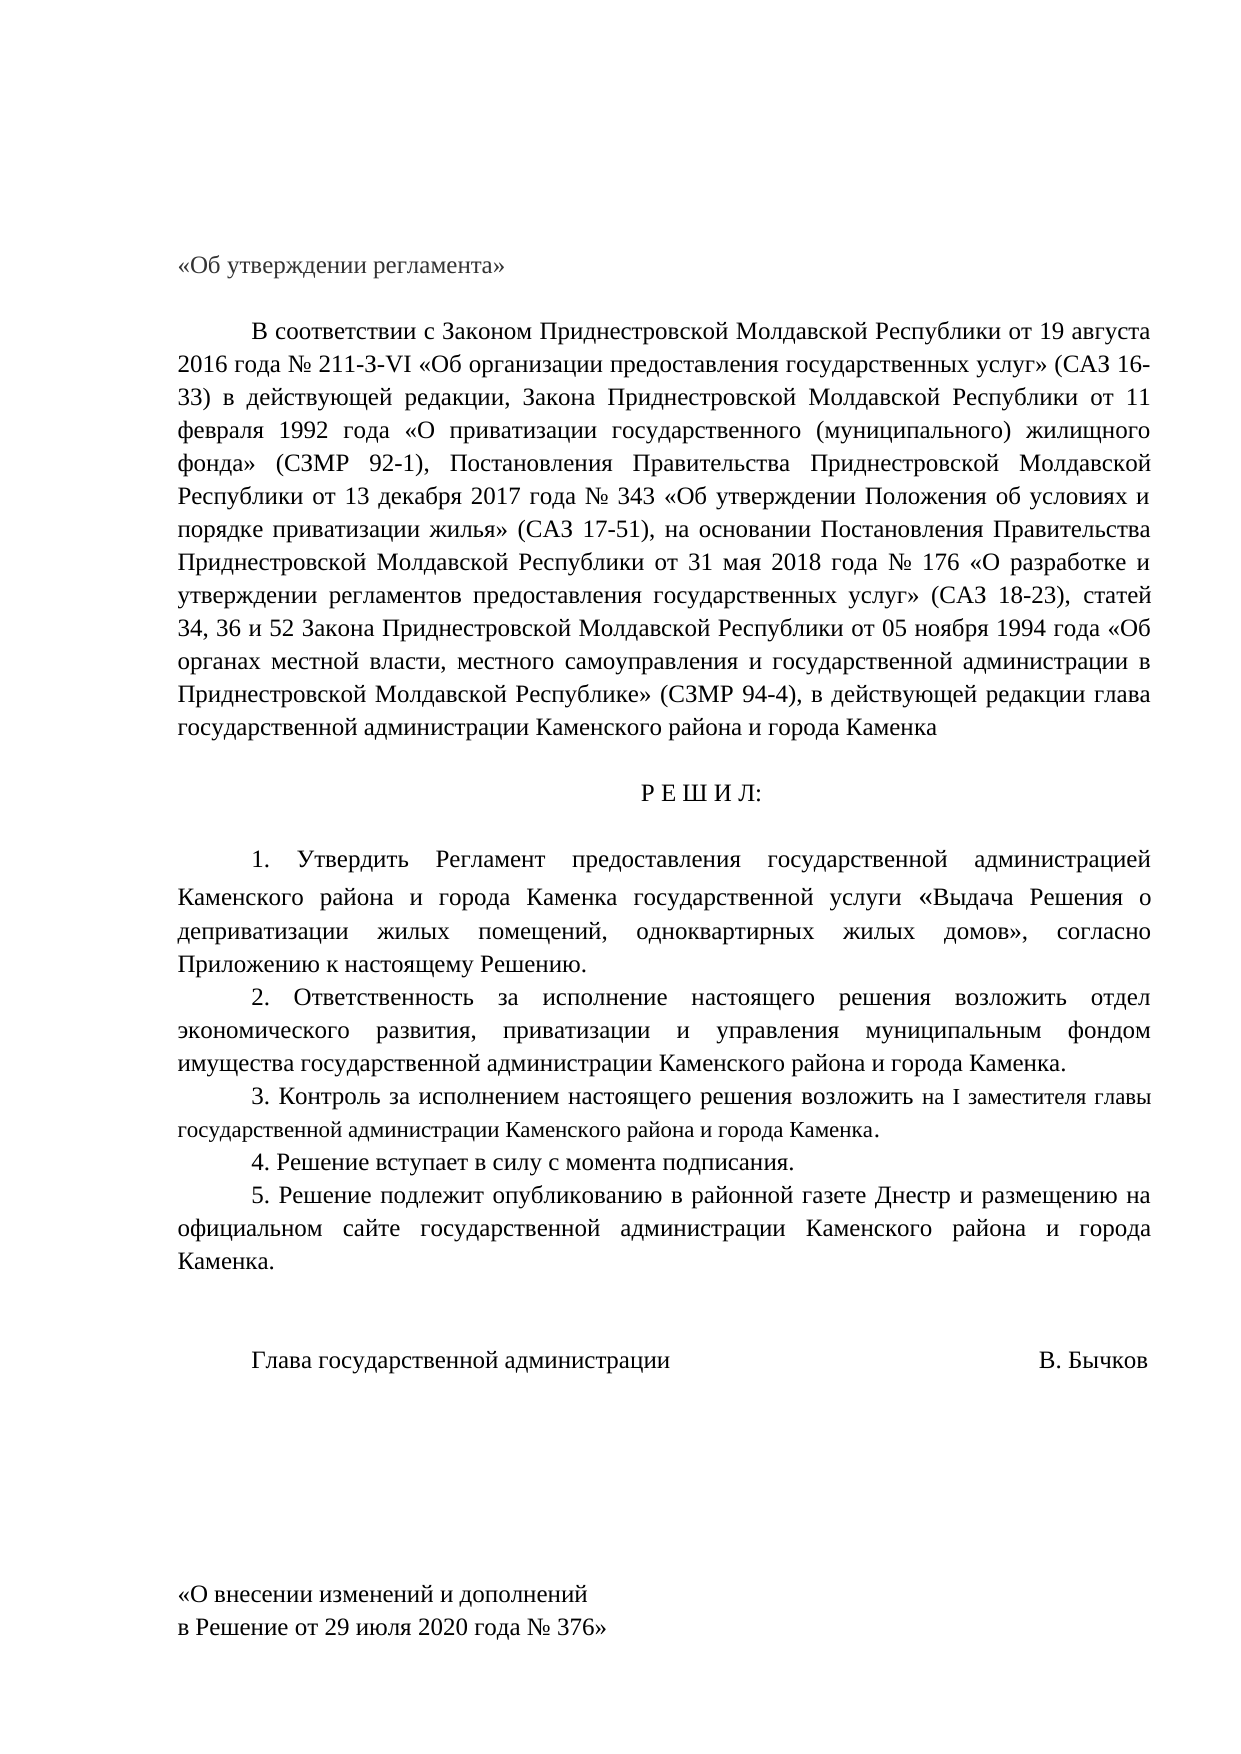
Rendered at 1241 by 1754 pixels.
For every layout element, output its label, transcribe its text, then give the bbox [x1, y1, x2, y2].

text Глава государственной администрации В. Бычков [177, 1345, 1152, 1374]
text 1. Утвердить Регламент предоставления государственной администрацией Каменского района и города Каменка государственной услуги «Выдача Решения о деприватизации жилых помещений, одноквартирных жилых домов», согласно Приложению к настоящему Решению. [177, 844, 1152, 977]
text 4. Решение вступает в силу с момента подписания. [177, 1147, 1152, 1176]
text «Об утверждении регламента» [177, 250, 1152, 278]
text В соответствии с Законом Приднестровской Молдавской Республики от 19 августа 2016 года № 211-З-VI «Об организации предоставления государственных услуг» (САЗ 16-33) в действующей редакции, Закона Приднестровской Молдавской Республики от 11 февраля 1992 года «О приватизации государственного (муниципального) жилищного фонда» (СЗМР 92-1), Постановления Правительства Приднестровской Молдавской Республики от 13 декабря 2017 года № 343 «Об утверждении Положения об условиях и порядке приватизации жилья» (САЗ 17-51), на основании Постановления Правительства Приднестровской Молдавской Республики от 31 мая 2018 года № 176 «О разработке и утверждении регламентов предоставления государственных услуг» (САЗ 18-23), статей 34, 36 и 52 Закона Приднестровской Молдавской Республики от 05 ноября 1994 года «Об органах местной власти, местного самоуправления и государственной администрации в Приднестровской Молдавской Республике» (СЗМР 94-4), в действующей редакции глава государственной администрации Каменского района и города Каменка [177, 316, 1152, 741]
text «О внесении изменений и дополнений [177, 1579, 1152, 1608]
text 2. Ответственность за исполнение настоящего решения возложить отдел экономического развития, приватизации и управления муниципальным фондом имущества государственной администрации Каменского района и города Каменка. [177, 982, 1152, 1077]
text в Решение от 29 июля 2020 года № 376» [177, 1612, 1152, 1641]
text 3. Контроль за исполнением настоящего решения возложить на I заместителя главы государственной администрации Каменского района и города Каменка. [177, 1081, 1152, 1143]
text 5. Решение подлежит опубликованию в районной газете Днестр и размещению на официальном сайте государственной администрации Каменского района и города Каменка. [177, 1180, 1152, 1275]
text Р Е Ш И Л: [177, 778, 1152, 807]
